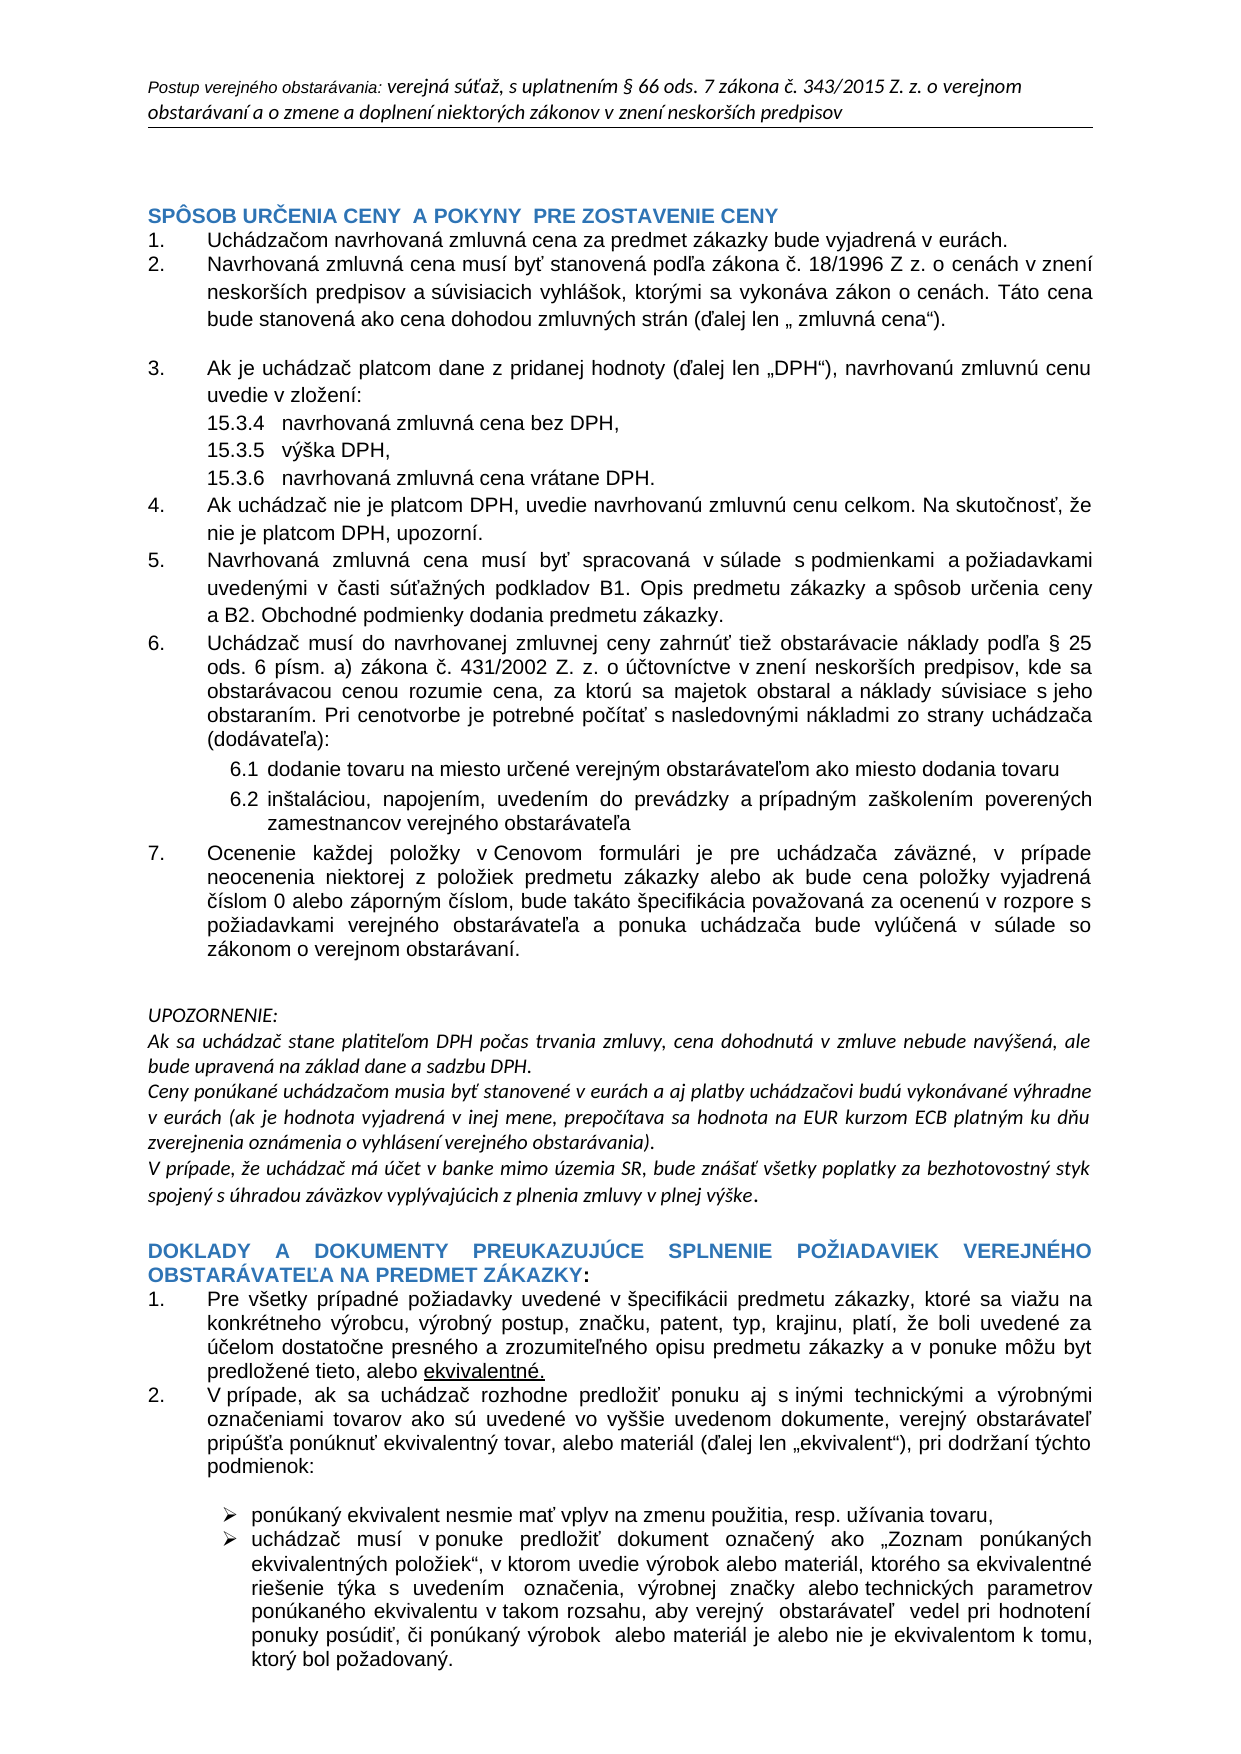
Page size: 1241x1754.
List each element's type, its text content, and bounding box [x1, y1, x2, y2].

list Navrhovaná zmluvná cena musí byť stanovená podľa zákona č. 18/1996 Z z. o cenách v znení neskorších predpisov a súvisiacich vyhlášok, ktorými sa vykonáva zákon o cenách. Táto cena bude stanovená ako cena dohodou zmluvných strán (ďalej len „ zmluvná cena“). [148, 252, 1093, 331]
list Ak je uchádzač platcom dane z pridanej hodnoty (ďalej len „DPH“), navrhovanú zmluvnú cenu uvedie v zložení: [148, 356, 1093, 407]
list navrhovaná zmluvná cena bez DPH, [207, 411, 1093, 434]
list Uchádzač musí do navrhovanej zmluvnej ceny zahrnúť tiež obstarávacie náklady podľa § 25 ods. 6 písm. a) zákona č. 431/2002 Z. z. o účtovníctve v znení neskorších predpisov, kde sa obstarávacou cenou rozumie cena, za ktorú sa majetok obstaral a náklady súvisiace s jeho obstaraním. Pri cenotvorbe je potrebné počítať s nasledovnými nákladmi zo strany uchádzača (dodávateľa): [148, 631, 1093, 750]
list výška DPH, [207, 438, 1093, 462]
list uchádzač musí v ponuke predložiť dokument označený ako „Zoznam ponúkaných ekvivalentných položiek“, v ktorom uvedie výrobok alebo materiál, ktorého sa ekvivalentné riešenie týka s uvedením označenia, výrobnej značky alebo technických parametrov ponúkaného ekvivalentu v takom rozsahu, aby verejný obstarávateľ vedel pri hodnotení ponuky posúdiť, či ponúkaný výrobok alebo materiál je alebo nie je ekvivalentom k tomu, ktorý bol požadovaný. [222, 1527, 1093, 1671]
list navrhovaná zmluvná cena vrátane DPH. [207, 466, 1093, 489]
list dodanie tovaru na miesto určené verejným obstarávateľom ako miesto dodania tovaru [229, 757, 1093, 781]
list V prípade, ak sa uchádzač rozhodne predložiť ponuku aj s inými technickými a výrobnými označeniami tovarov ako sú uvedené vo vyššie uvedenom dokumente, verejný obstarávateľ pripúšťa ponúknuť ekvivalentný tovar, alebo materiál (ďalej len „ekvivalent“), pri dodržaní týchto podmienok: [148, 1382, 1093, 1478]
text UPOZORNENIE: [148, 1002, 1093, 1028]
list ponúkaný ekvivalent nesmie mať vplyv na zmenu použitia, resp. užívania tovaru, [222, 1503, 1093, 1527]
list Uchádzačom navrhovaná zmluvná cena za predmet zákazky bude vyjadrená v eurách. [148, 228, 1093, 252]
text Ceny ponúkané uchádzačom musia byť stanovené v eurách a aj platby uchádzačovi budú vykonávané výhradne v eurách (ak je hodnota vyjadrená v inej mene, prepočítava sa hodnota na EUR kurzom ECB platným ku dňu zverejnenia oznámenia o vyhlásení verejného obstarávania). [148, 1079, 1093, 1155]
list inštaláciou, napojením, uvedením do prevádzky a prípadným zaškolením poverených zamestnancov verejného obstarávateľa [229, 787, 1093, 835]
list Navrhovaná zmluvná cena musí byť spracovaná v súlade s podmienkami a požiadavkami uvedenými v časti súťažných podkladov B1. Opis predmetu zákazky a spôsob určenia ceny a B2. Obchodné podmienky dodania predmetu zákazky. [148, 548, 1093, 627]
text Spôsob určenia ceny a POKYNY PRE ZOSTAVENIE CENY [148, 204, 1093, 228]
text Doklady a dokumenty preukazujúce splnenie požiadaviek verejného obstarávateľa na predmet zákazky: [148, 1239, 1093, 1287]
text V prípade, že uchádzač má účet v banke mimo územia SR, bude znášať všetky poplatky za bezhotovostný styk spojený s úhradou záväzkov vyplývajúcich z plnenia zmluvy v plnej výške. [148, 1155, 1093, 1208]
list Ocenenie každej položky v Cenovom formulári je pre uchádzača záväzné, v prípade neocenenia niektorej z položiek predmetu zákazky alebo ak bude cena položky vyjadrená číslom 0 alebo záporným číslom, bude takáto špecifikácia považovaná za ocenenú v rozpore s požiadavkami verejného obstarávateľa a ponuka uchádzača bude vylúčená v súlade so zákonom o verejnom obstarávaní. [148, 841, 1093, 961]
text Ak sa uchádzač stane platiteľom DPH počas trvania zmluvy, cena dohodnutá v zmluve nebude navýšená, ale bude upravená na základ dane a sadzbu DPH. [148, 1028, 1093, 1079]
list Pre všetky prípadné požiadavky uvedené v špecifikácii predmetu zákazky, ktoré sa viažu na konkrétneho výrobcu, výrobný postup, značku, patent, typ, krajinu, platí, že boli uvedené za účelom dostatočne presného a zrozumiteľného opisu predmetu zákazky a v ponuke môžu byt predložené tieto, alebo ekvivalentné. [148, 1287, 1093, 1382]
list Ak uchádzač nie je platcom DPH, uvedie navrhovanú zmluvnú cenu celkom. Na skutočnosť, že nie je platcom DPH, upozorní. [148, 493, 1093, 544]
